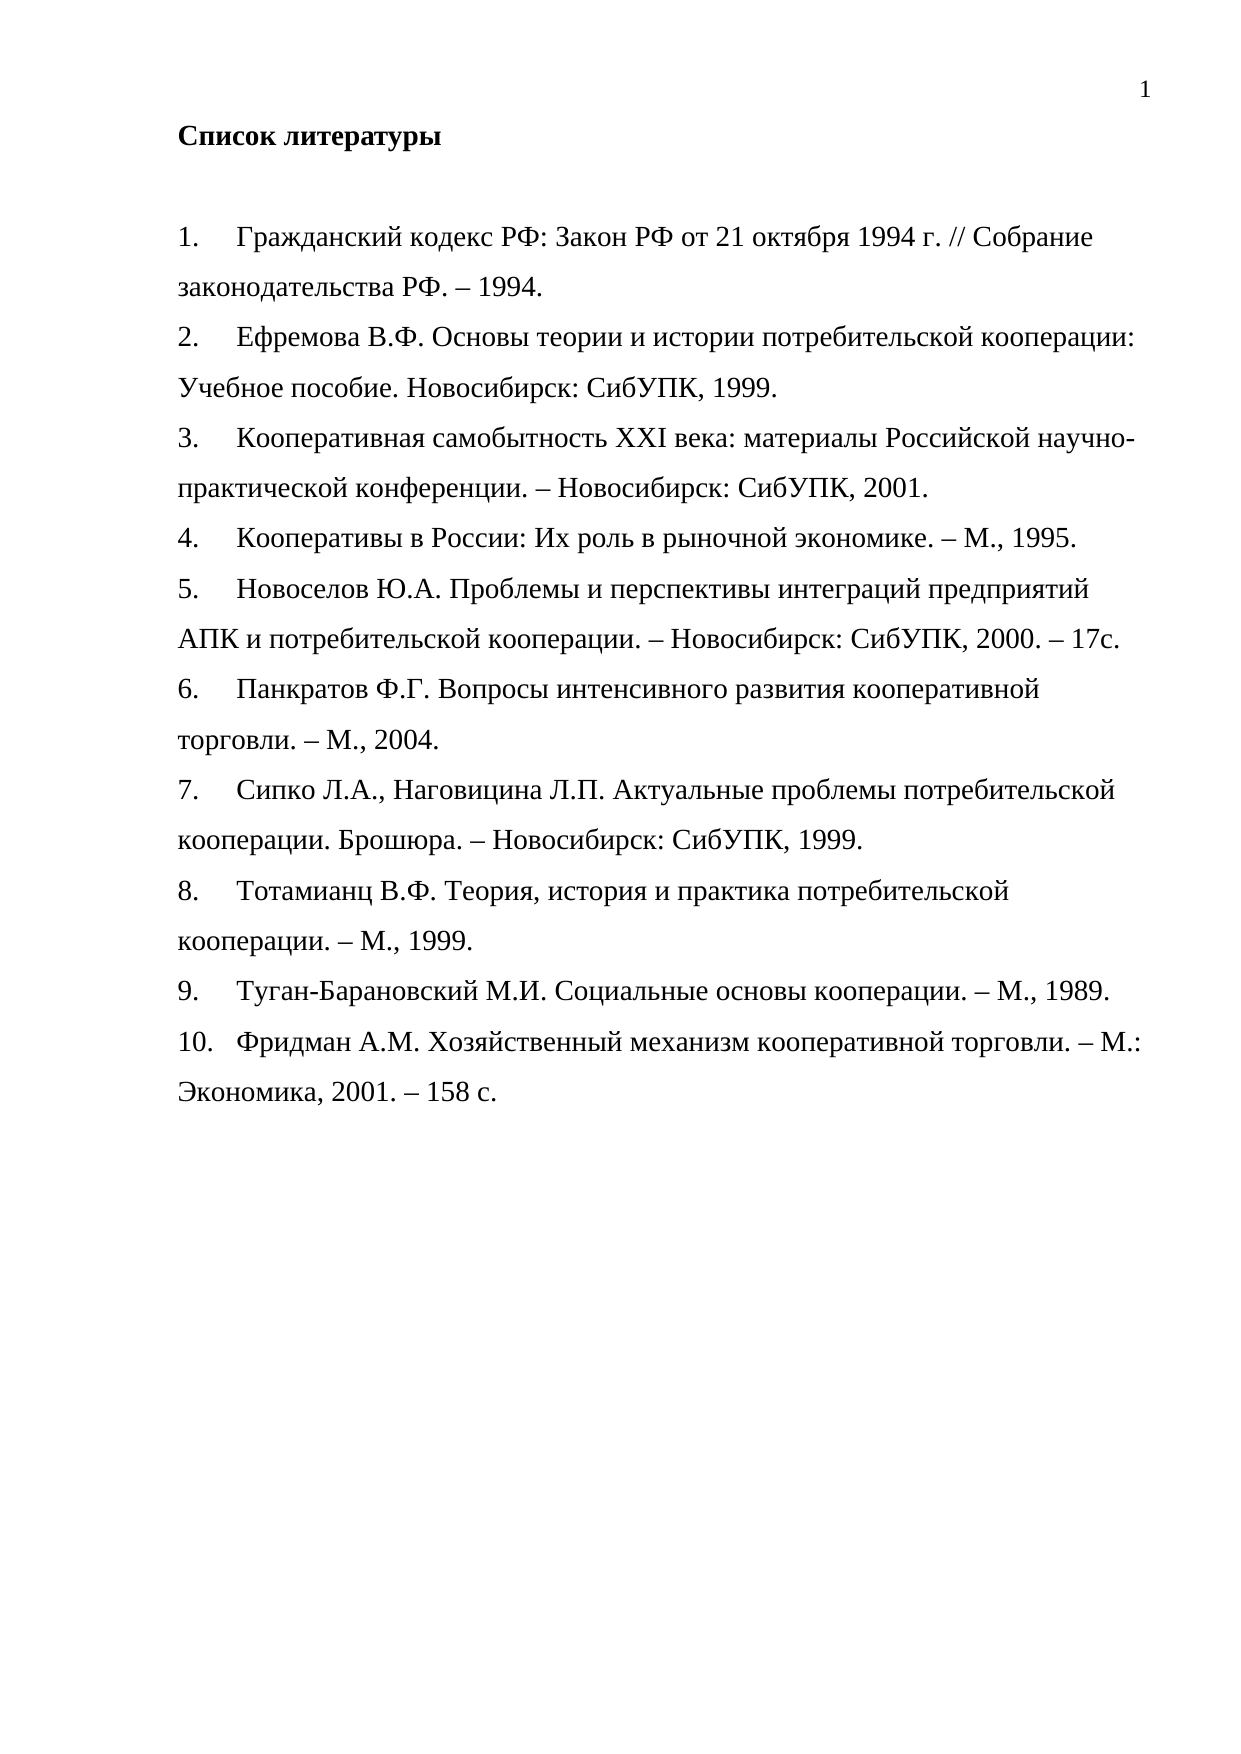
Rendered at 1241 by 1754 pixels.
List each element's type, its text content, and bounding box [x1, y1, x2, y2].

list Туган-Барановский М.И. Социальные основы кооперации. – М., 1989. [177, 973, 1152, 1007]
list Кооперативная самобытность ХХI века: материалы Российской научно-практической конференции. – Новосибирск: СибУПК, 2001. [177, 420, 1152, 504]
list Сипко Л.А., Наговицина Л.П. Актуальные проблемы потребительской кооперации. Брошюра. – Новосибирск: СибУПК, 1999. [177, 772, 1152, 856]
list Фридман А.М. Хозяйственный механизм кооперативной торговли. – М.: Экономика, 2001. – 158 с. [177, 1024, 1152, 1108]
list Панкратов Ф.Г. Вопросы интенсивного развития кооперативной торговли. – М., 2004. [177, 672, 1152, 755]
list Гражданский кодекс РФ: Закон РФ от 21 октября 1994 г. // Собрание законодательства РФ. – 1994. [177, 219, 1152, 303]
subtitle Список литературы [177, 118, 1152, 152]
list Тотамианц В.Ф. Теория, история и практика потребительской кооперации. – М., 1999. [177, 873, 1152, 957]
list Кооперативы в России: Их роль в рыночной экономике. – М., 1995. [177, 521, 1152, 554]
list Новоселов Ю.А. Проблемы и перспективы интеграций предприятий АПК и потребительской кооперации. – Новосибирск: СибУПК, 2000. – 17с. [177, 571, 1152, 655]
list Ефремова В.Ф. Основы теории и истории потребительской кооперации: Учебное пособие. Новосибирск: СибУПК, 1999. [177, 319, 1152, 403]
